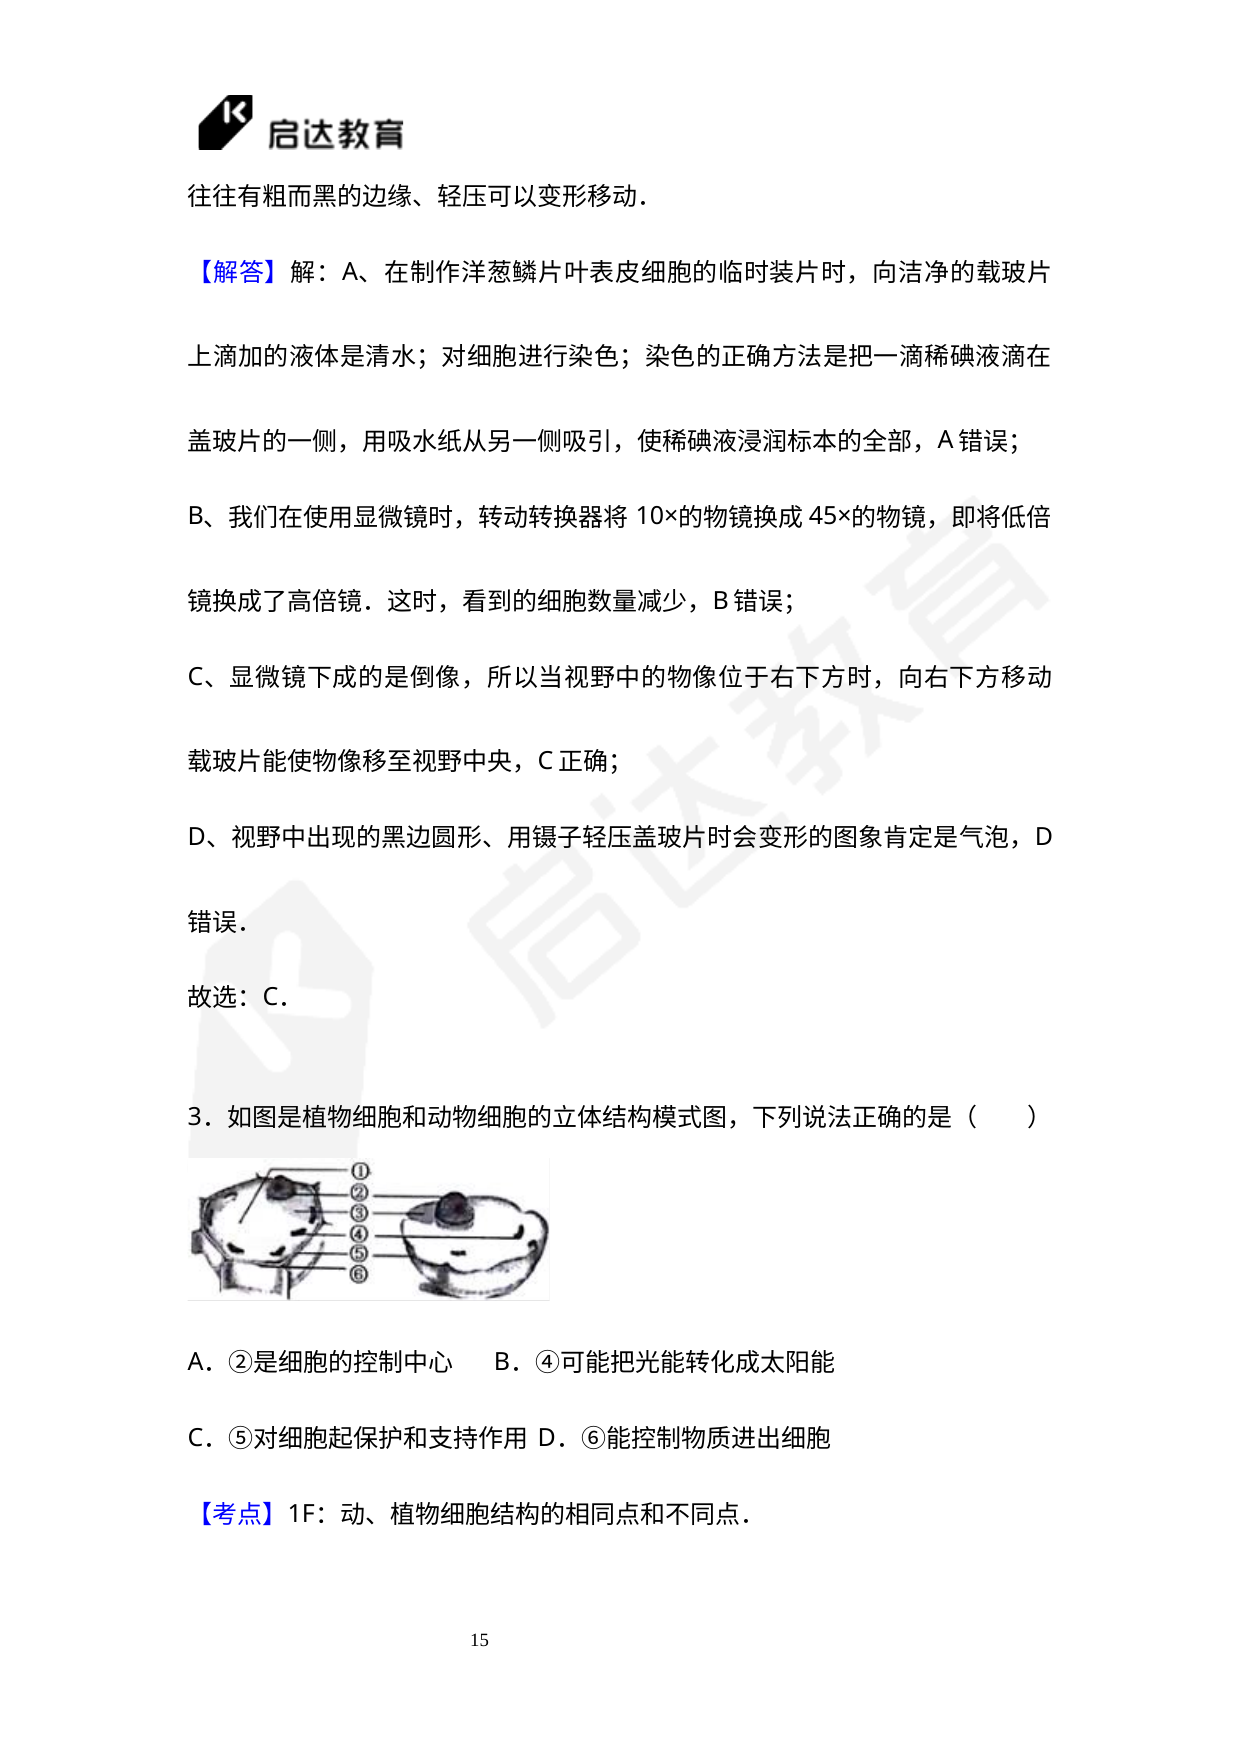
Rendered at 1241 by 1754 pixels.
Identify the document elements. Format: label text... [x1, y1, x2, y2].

picture [198, 95, 404, 150]
text 3．如图是植物细胞和动物细胞的立体结构模式图，下列说法正确的是（ ） [187, 1083, 1053, 1148]
text A．②是细胞的控制中心 B．④可能把光能转化成太阳能 [187, 1328, 1053, 1393]
text 【考点】1F：动、植物细胞结构的相同点和不同点． [187, 1480, 1053, 1545]
text （4）显微镜中气泡的特点：气泡中间空白透亮、无结构、多为圆形或椭圆形、往往有粗而黑的边缘、轻压可以变形移动． [187, 162, 1053, 227]
text D、视野中出现的黑边圆形、用镊子轻压盖玻片时会变形的图象肯定是气泡，D错误． [187, 803, 1053, 953]
picture [187, 1158, 550, 1301]
text C、显微镜下成的是倒像，所以当视野中的物像位于右下方时，向右下方移动载玻片能使物像移至视野中央，C正确； [187, 643, 1053, 792]
text C．⑤对细胞起保护和支持作用 D．⑥能控制物质进出细胞 [187, 1404, 1053, 1469]
text 【解答】解：A、在制作洋葱鳞片叶表皮细胞的临时装片时，向洁净的载玻片上滴加的液体是清水；对细胞进行染色；染色的正确方法是把一滴稀碘液滴在盖玻片的一侧，用吸水纸从另一侧吸引，使稀碘液浸润标本的全部，A错误； [187, 238, 1053, 472]
text 故选：C． [187, 963, 1053, 1028]
text B、我们在使用显微镜时，转动转换器将10×的物镜换成45×的物镜，即将低倍镜换成了高倍镜．这时，看到的细胞数量减少，B错误； [187, 483, 1053, 632]
